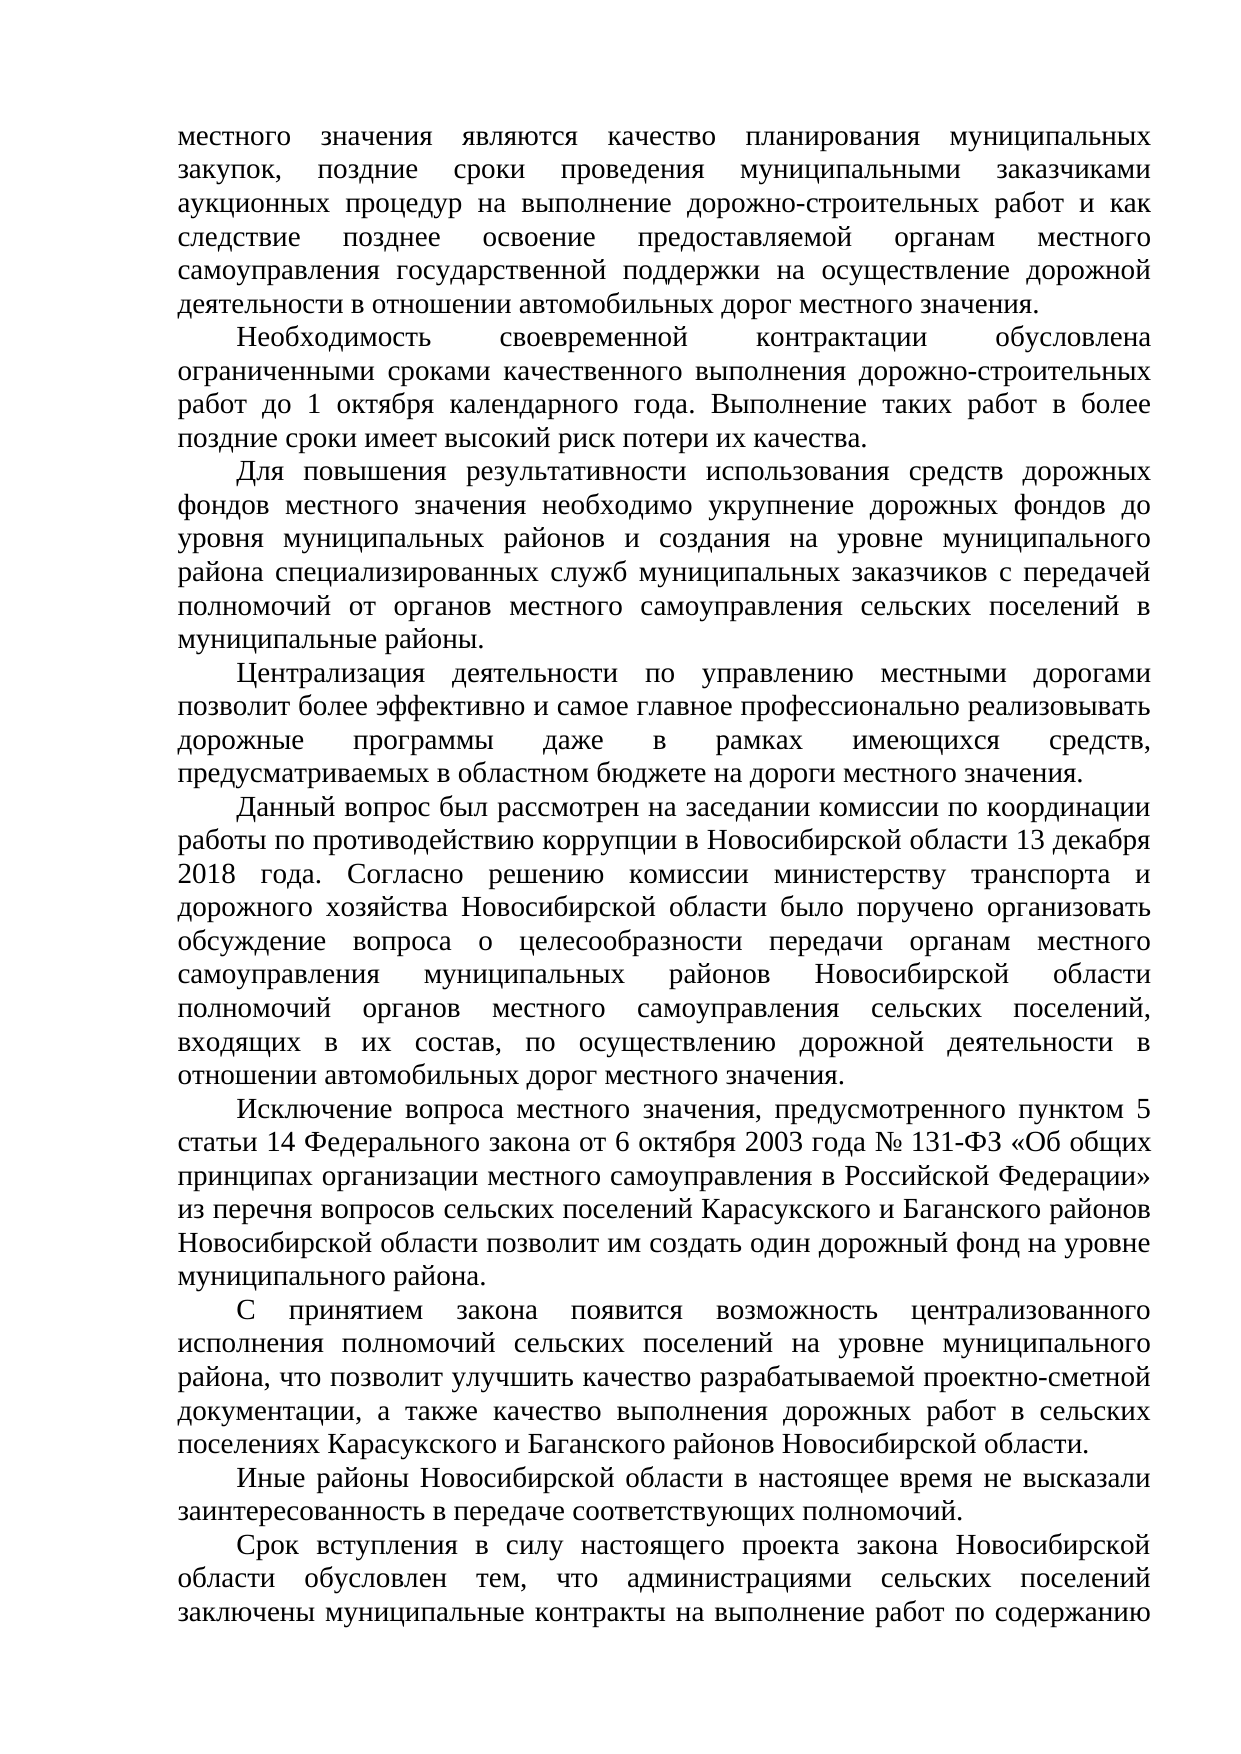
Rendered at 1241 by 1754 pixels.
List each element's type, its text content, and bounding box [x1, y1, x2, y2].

text Необходимость своевременной контрактации обусловлена ограниченными сроками качественного выполнения дорожно-строительных работ до 1 октября календарного года. Выполнение таких работ в более поздние сроки имеет высокий риск потери их качества. [177, 319, 1152, 453]
text Исключение вопроса местного значения, предусмотренного пунктом 5 статьи 14 Федерального закона от 6 октября 2003 года № 131-ФЗ «Об общих принципах организации местного самоуправления в Российской Федерации» из перечня вопросов сельских поселений Карасукского и Баганского районов Новосибирской области позволит им создать один дорожный фонд на уровне муниципального района. [177, 1091, 1152, 1292]
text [177, 1527, 1152, 1627]
text Для повышения результативности использования средств дорожных фондов местного значения необходимо укрупнение дорожных фондов до уровня муниципальных районов и создания на уровне муниципального района специализированных служб муниципальных заказчиков с передачей полномочий от органов местного самоуправления сельских поселений в муниципальные районы. [177, 453, 1152, 655]
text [177, 118, 1152, 319]
text С принятием закона появится возможность централизованного исполнения полномочий сельских поселений на уровне муниципального района, что позволит улучшить качество разрабатываемой проектно-сметной документации, а также качество выполнения дорожных работ в сельских поселениях Карасукского и Баганского районов Новосибирской области. [177, 1292, 1152, 1460]
text Данный вопрос был рассмотрен на заседании комиссии по координации работы по противодействию коррупции в Новосибирской области 13 декабря 2018 года. Согласно решению комиссии министерству транспорта и дорожного хозяйства Новосибирской области было поручено организовать обсуждение вопроса о целесообразности передачи органам местного самоуправления муниципальных районов Новосибирской области полномочий органов местного самоуправления сельских поселений, входящих в их состав, по осуществлению дорожной деятельности в отношении автомобильных дорог местного значения. [177, 789, 1152, 1091]
text Централизация деятельности по управлению местными дорогами позволит более эффективно и самое главное профессионально реализовывать дорожные программы даже в рамках имеющихся средств, предусматриваемых в областном бюджете на дороги местного значения. [177, 655, 1152, 789]
text Иные районы Новосибирской области в настоящее время не высказали заинтересованность в передаче соответствующих полномочий. [177, 1460, 1152, 1527]
